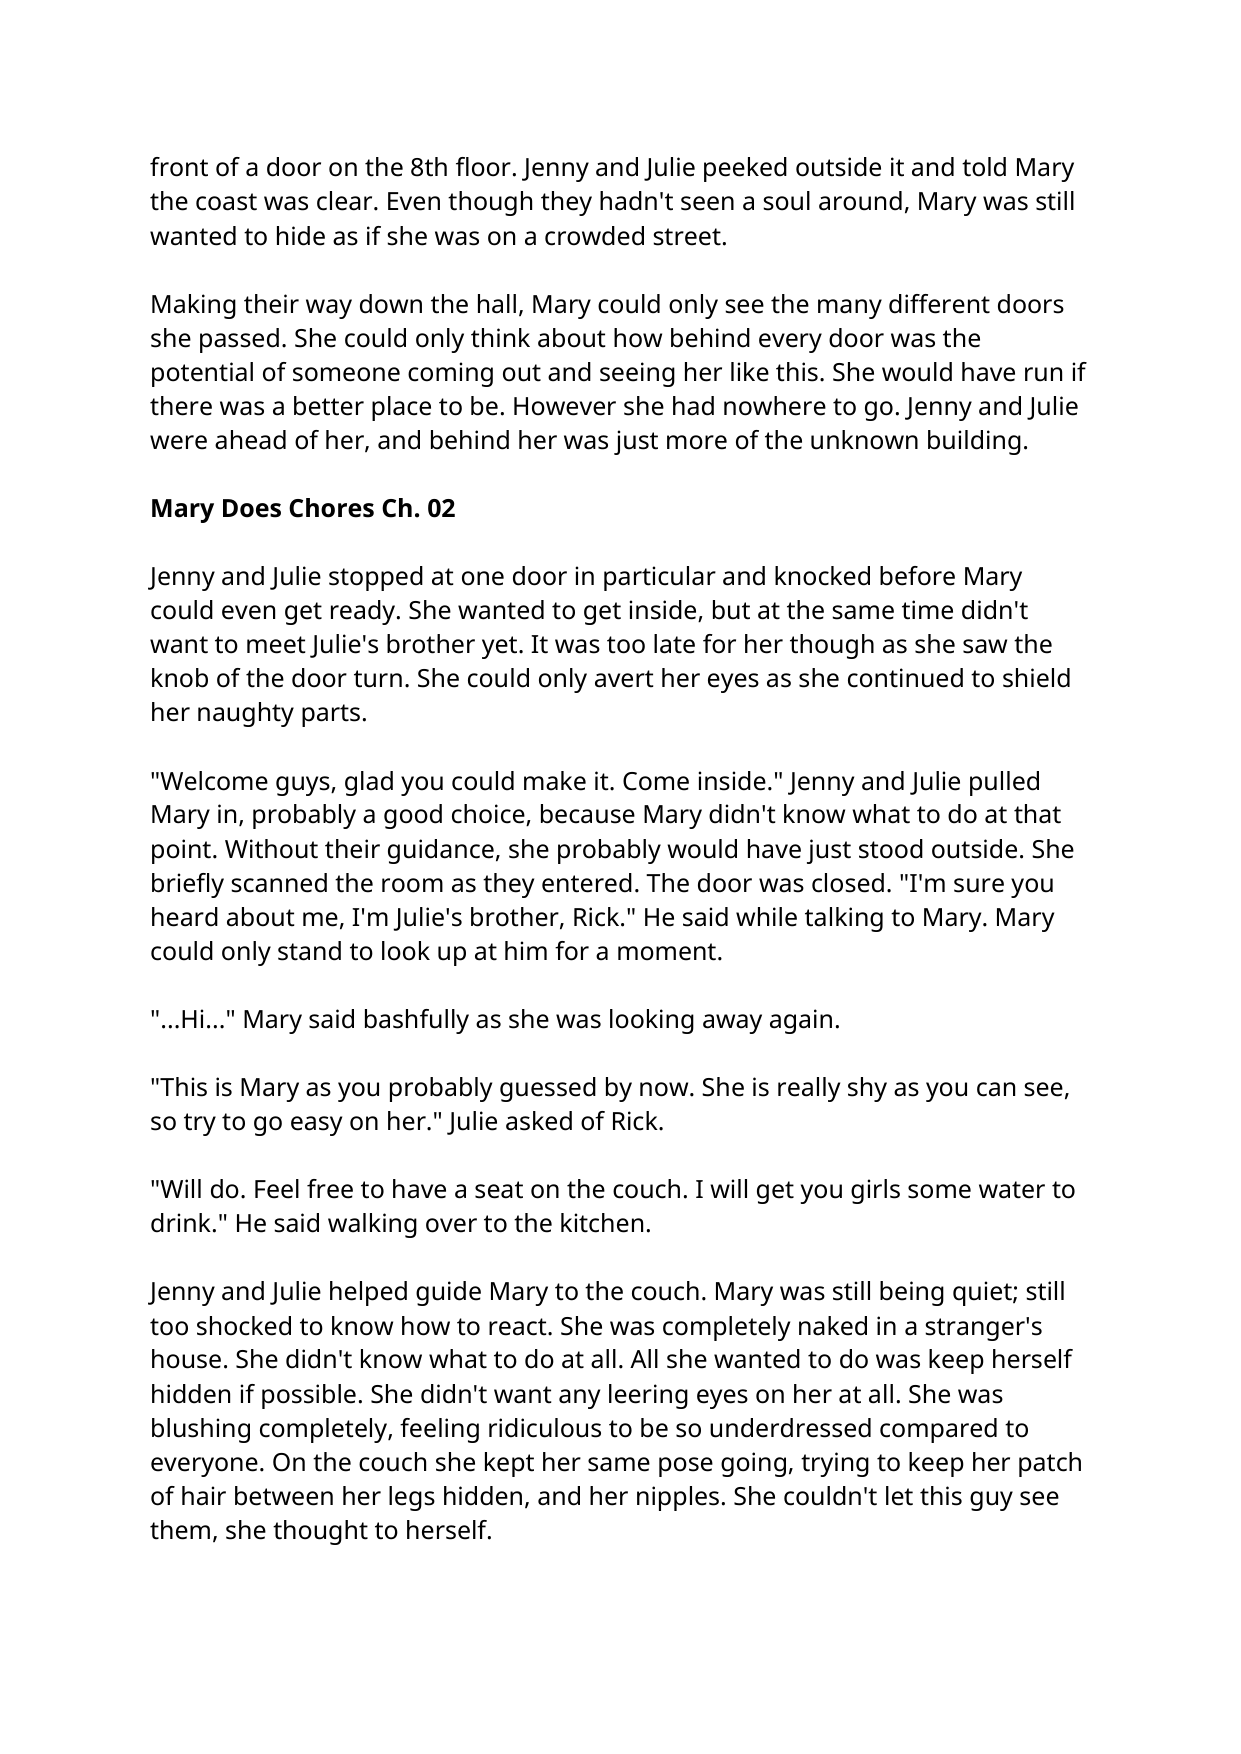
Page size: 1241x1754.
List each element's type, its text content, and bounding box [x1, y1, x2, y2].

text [150, 559, 1090, 1581]
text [150, 150, 1090, 457]
text Mary Does Chores Ch. 02 [150, 491, 1090, 525]
